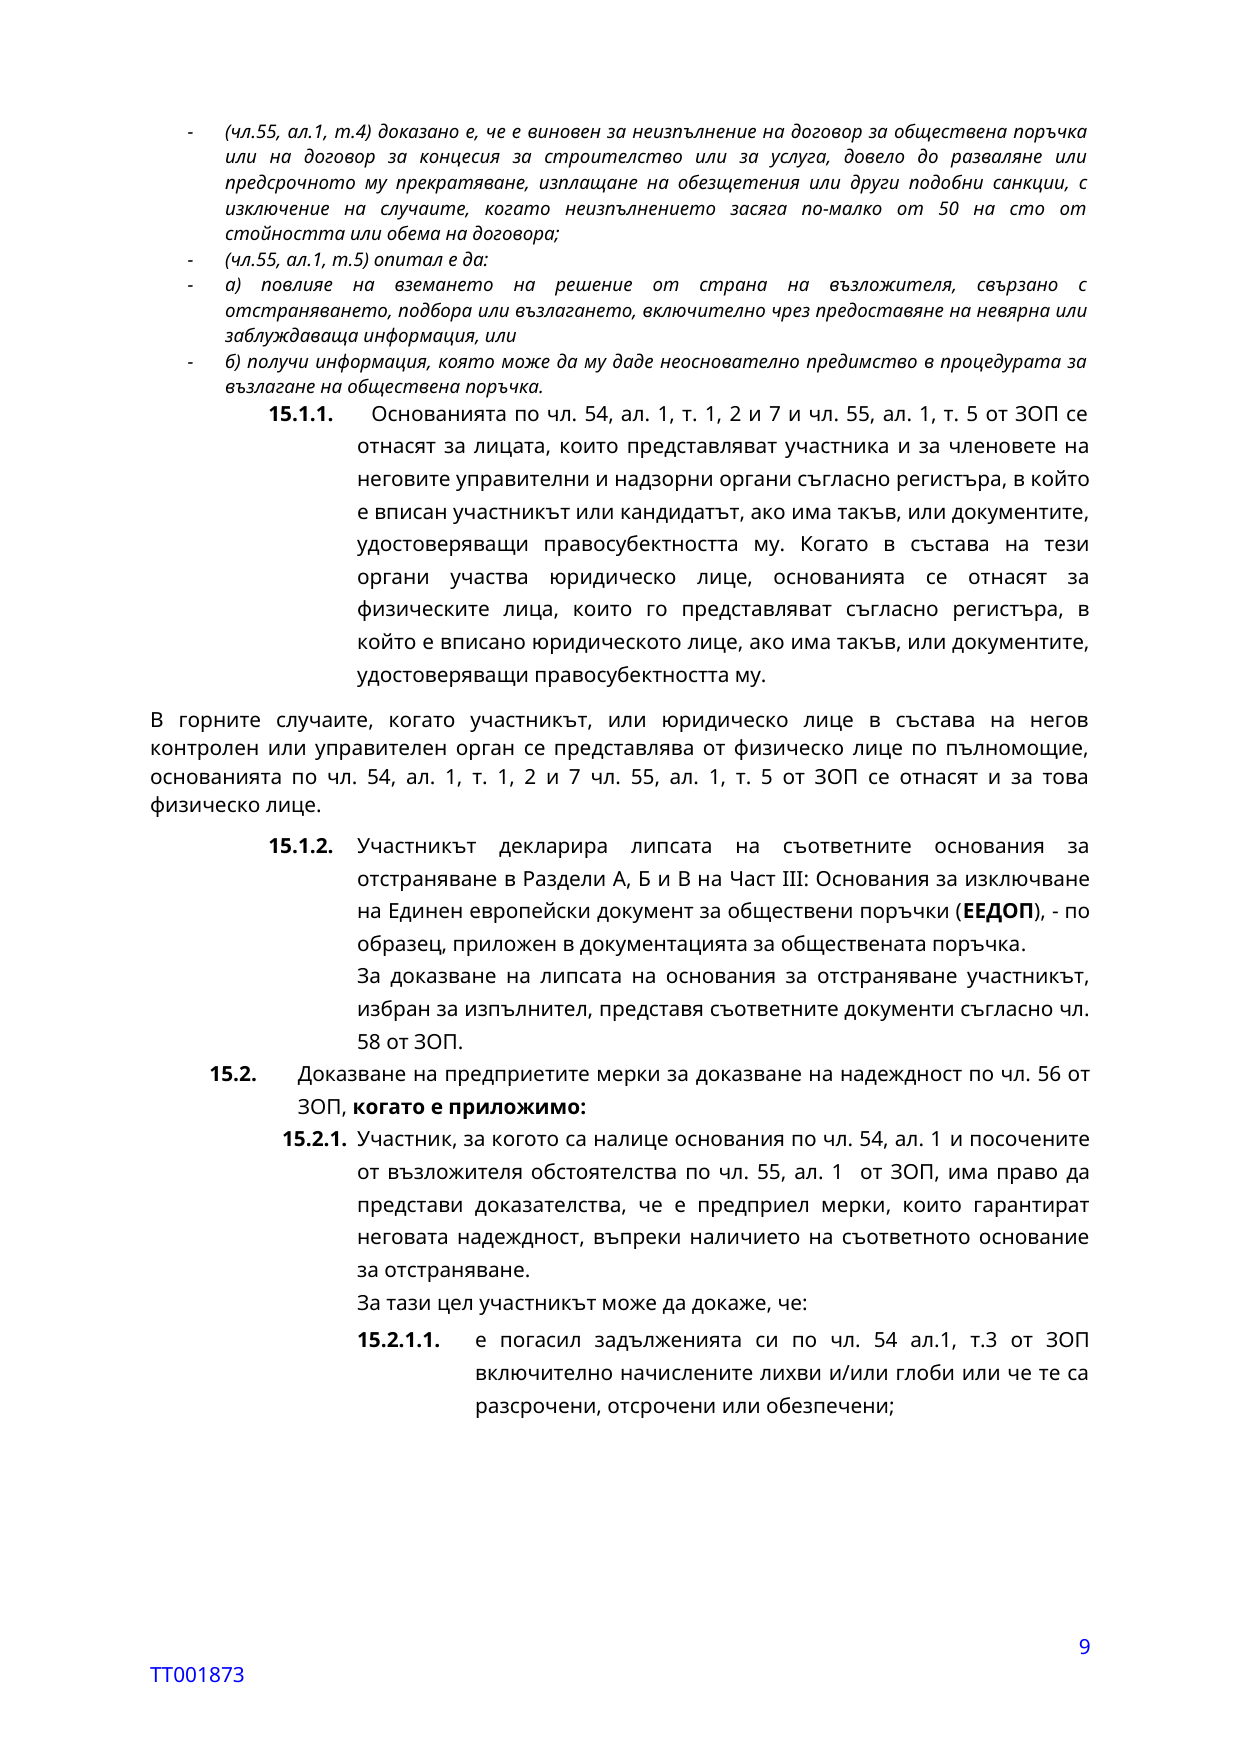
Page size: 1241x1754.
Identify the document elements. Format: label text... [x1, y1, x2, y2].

list За тази цел участникът може да докаже, че: [357, 1288, 1090, 1316]
list (чл.55, ал.1, т.4) доказано е, че е виновен за неизпълнение на договор за обществена поръчка или на договор за концесия за строителство или за услуга, довело до разваляне или предсрочното му прекратяване, изплащане на обезщетения или други подобни санкции, с изключение на случаите, когато неизпълнението засяга по-малко от 50 на сто от стойността или обема на договора; [187, 118, 1090, 246]
list Участник, за когото са налице основания по чл. 54, ал. 1 и посочените от възложителя обстоятелства по чл. 55, ал. 1 от ЗОП, има право да представи доказателства, че е предприел мерки, които гарантират неговата надеждност, въпреки наличието на съответното основание за отстраняване. [282, 1124, 1090, 1283]
list а) повлияе на вземането на решение от страна на възложителя, свързано с отстраняването, подбора или възлагането, включително чрез предоставяне на невярна или заблуждаваща информация, или [187, 271, 1090, 348]
list За доказване на липсата на основания за отстраняване участникът, избран за изпълнител, представя съответните документи съгласно чл. 58 от ЗОП. [357, 962, 1090, 1055]
list (чл.55, ал.1, т.5) опитал е да: [187, 246, 1090, 271]
text В горните случаите, когато участникът, или юридическо лице в състава на негов контролен или управителен орган се представлява от физическо лице по пълномощие, основанията по чл. 54, ал. 1, т. 1, 2 и 7 чл. 55, ал. 1, т. 5 от ЗОП се отнасят и за това физическо лице. [150, 705, 1090, 819]
list е погасил задълженията си по чл. 54 ал.1, т.3 от ЗОП включително начислените лихви и/или глоби или че те са разсрочени, отсрочени или обезпечени; [357, 1320, 1090, 1419]
list Участникът декларира липсата на съответните основания за отстраняване в Раздели А, Б и В на Част III: Основания за изключване на Единен европейски документ за обществени поръчки (ЕЕДОП), - по образец, приложен в документацията за обществената поръчка. [268, 831, 1090, 957]
list Основанията по чл. 54, ал. 1, т. 1, 2 и 7 и чл. 55, ал. 1, т. 5 от ЗОП се отнасят за лицата, които представляват участника и за членовете на неговите управителни и надзорни органи съгласно регистъра, в който е вписан участникът или кандидатът, ако има такъв, или документите, удостоверяващи правосубектността му. Когато в състава на тези органи участва юридическо лице, основанията се отнасят за физическите лица, които го представляват съгласно регистъра, в който е вписано юридическото лице, ако има такъв, или документите, удостоверяващи правосубектността му. [268, 399, 1090, 688]
list Доказване на предприетите мерки за доказване на надеждност по чл. 56 от ЗОП, когато е приложимо: [209, 1059, 1090, 1120]
list б) получи информация, която може да му даде неоснователно предимство в процедурата за възлагане на обществена поръчка. [187, 348, 1090, 399]
